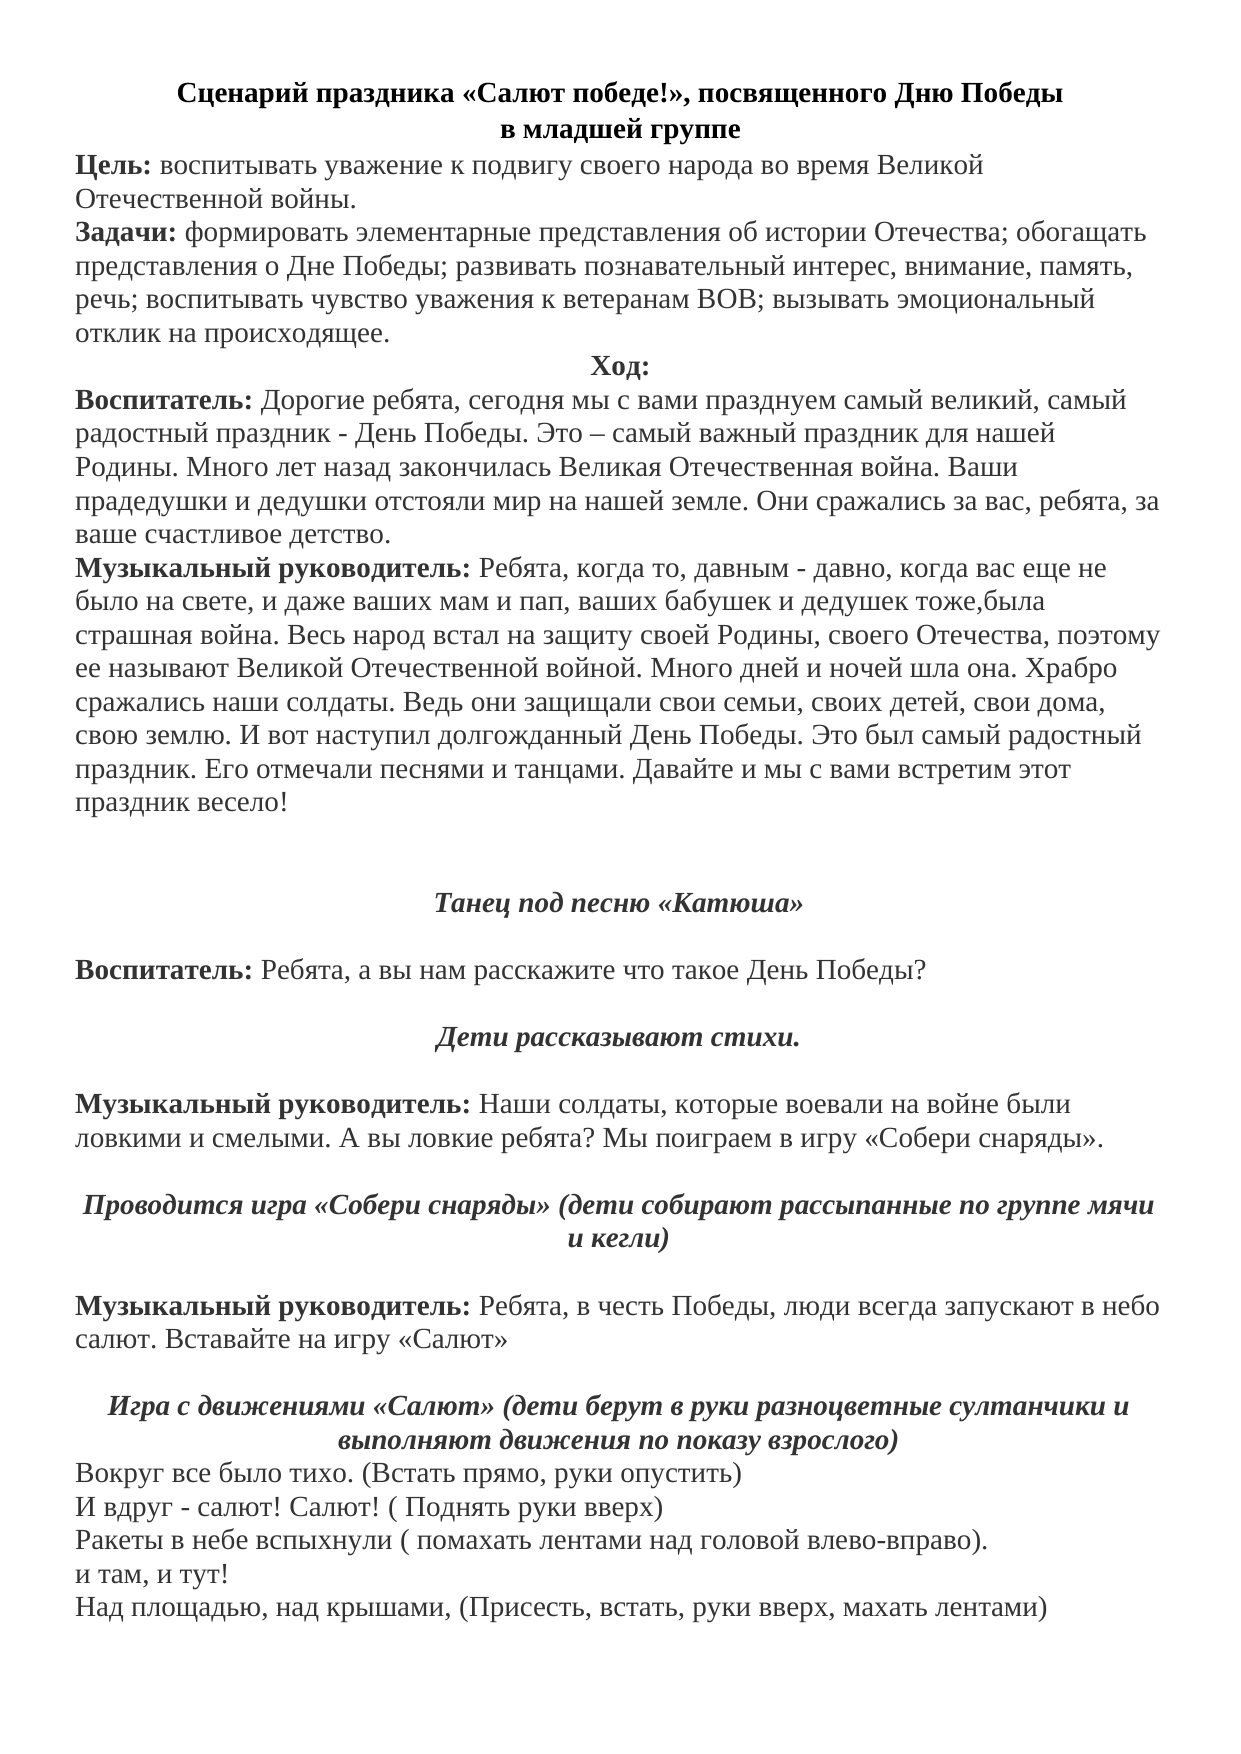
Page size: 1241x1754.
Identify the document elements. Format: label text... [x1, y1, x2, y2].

text Музыкальный руководитель: Ребята, в честь Победы, люди всегда запускают в небо салют. Вставайте на игру «Салют» [75, 1288, 1165, 1355]
text Над площадью, над крышами, (Присесть, встать, руки вверх, махать лентами) [75, 1589, 1165, 1623]
text Музыкальный руководитель: Наши солдаты, которые воевали на войне были ловкими и смелыми. А вы ловкие ребята? Мы поиграем в игру «Собери снаряды». [75, 1086, 1165, 1153]
text Ход: [75, 348, 1165, 382]
text Музыкальный руководитель: Ребята, когда то, давным - давно, когда вас еще не было на свете, и даже ваших мам и пап, ваших бабушек и дедушек тоже,была страшная война. Весь народ встал на защиту своей Родины, своего Отечества, поэтому ее называют Великой Отечественной войной. Много дней и ночей шла она. Храбро сражались наши солдаты. Ведь они защищали свои семьи, своих детей, свои дома, свою землю. И вот наступил долгожданный День Победы. Это был самый радостный праздник. Его отмечали песнями и танцами. Давайте и мы с вами встретим этот праздник весело! [75, 550, 1165, 818]
text Проводится игра «Собери снаряды» (дети собирают рассыпанные по группе мячи и кегли) [75, 1187, 1165, 1254]
text Игра с движениями «Салют» (дети берут в руки разноцветные султанчики и выполняют движения по показу взрослого) [75, 1388, 1165, 1455]
text Танец под песню «Катюша» [75, 885, 1165, 919]
text в младшей группе [75, 111, 1165, 145]
text Дети рассказывают стихи. [75, 1019, 1165, 1053]
text Цель: воспитывать уважение к подвигу своего народа во время Великой Отечественной войны. [75, 147, 1165, 214]
text Задачи: формировать элементарные представления об истории Отечества; обогащать представления о Дне Победы; развивать познавательный интерес, внимание, память, речь; воспитывать чувство уважения к ветеранам ВОВ; вызывать эмоциональный отклик на происходящее. [75, 214, 1165, 348]
text Воспитатель: Дорогие ребята, сегодня мы с вами празднуем самый великий, самый радостный праздник - День Победы. Это – самый важный праздник для нашей Родины. Много лет назад закончилась Великая Отечественная война. Ваши прадедушки и дедушки отстояли мир на нашей земле. Они сражались за вас, ребята, за ваше счастливое детство. [75, 382, 1165, 550]
text Вокруг все было тихо. (Встать прямо, руки опустить) И вдруг - салют! Салют! ( Поднять руки вверх) Ракеты в небе вспыхнули ( помахать лентами над головой влево-вправо). и там, и тут! [75, 1455, 1165, 1589]
text Сценарий праздника «Салют победе!», посвященного Дню Победы [75, 75, 1165, 108]
text Воспитатель: Ребята, а вы нам расскажите что такое День Победы? [75, 952, 1165, 986]
